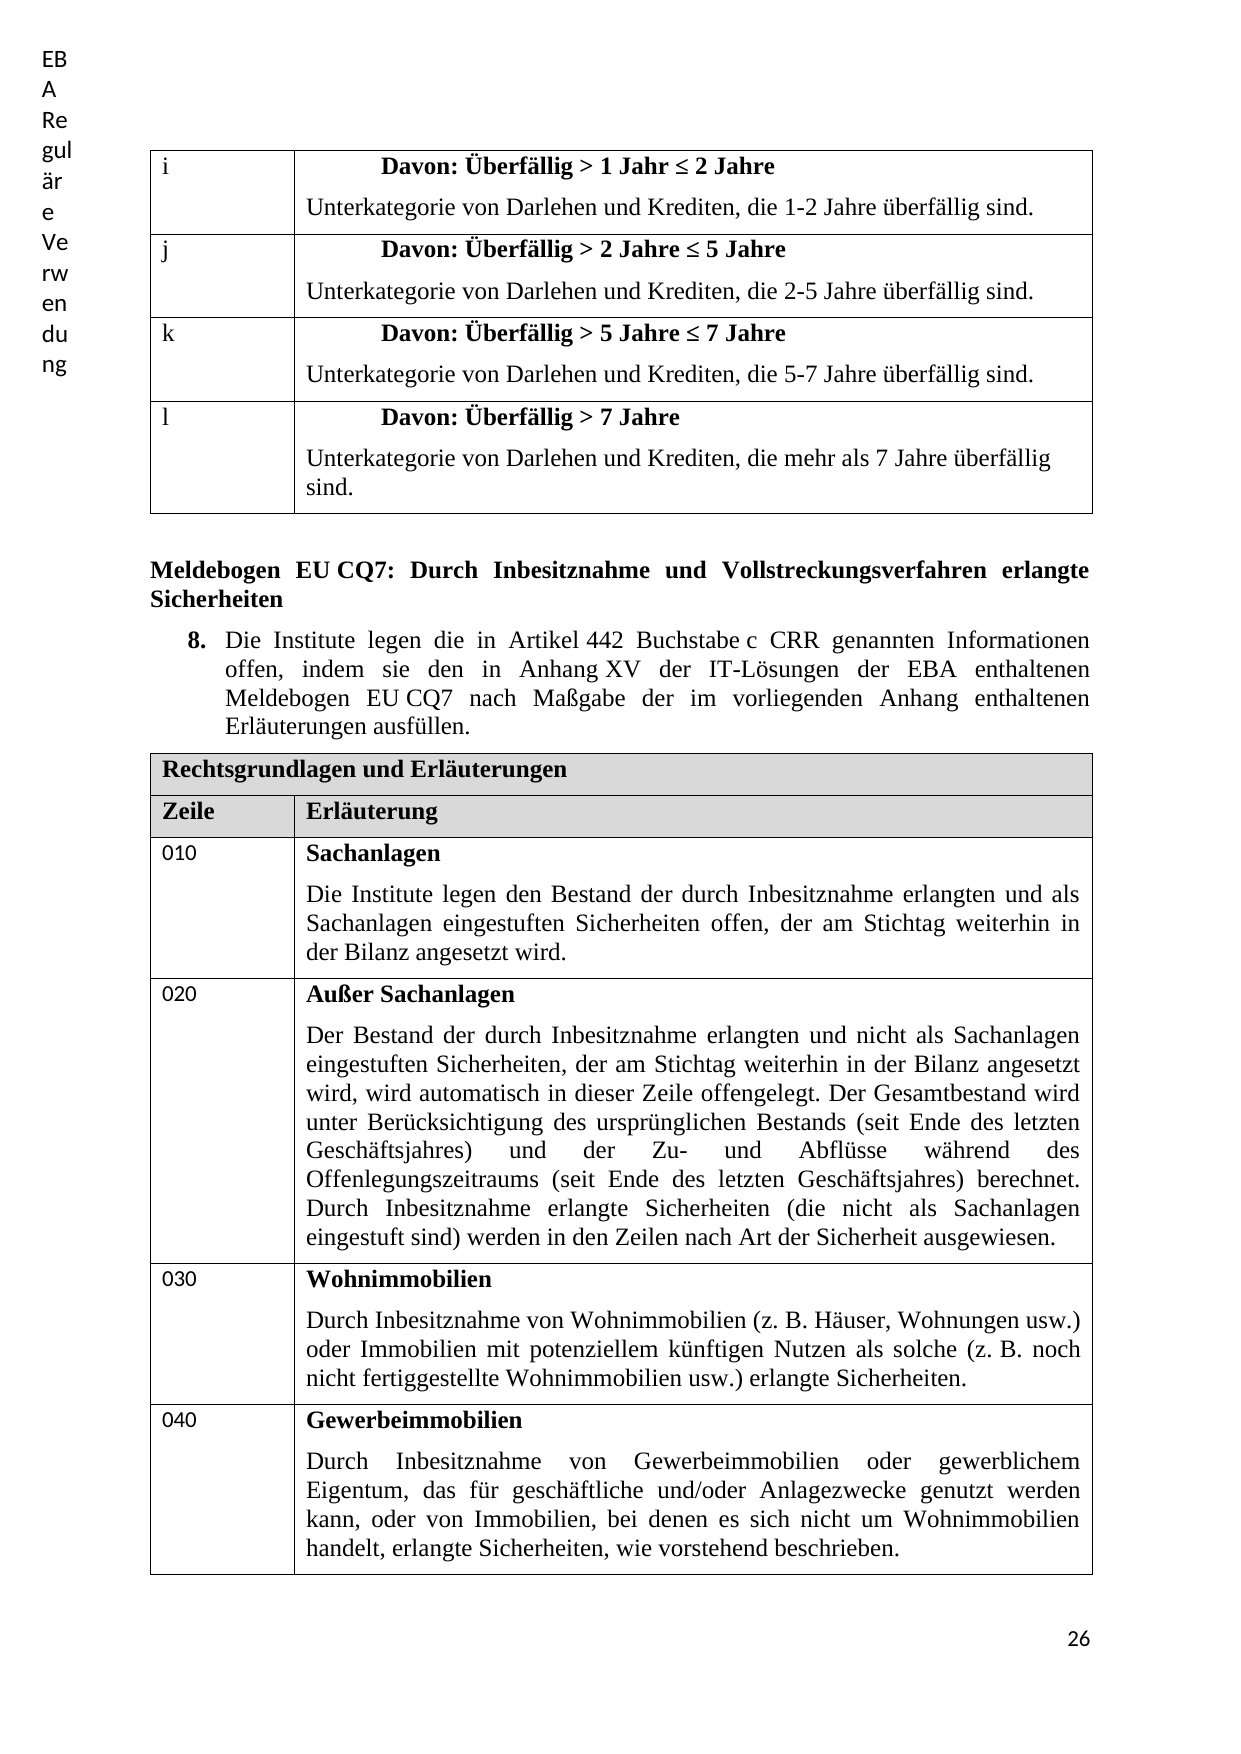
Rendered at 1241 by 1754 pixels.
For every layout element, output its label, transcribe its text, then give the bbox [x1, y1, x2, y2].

table_header Rechtsgrundlagen und Erläuterungen [151, 754, 1092, 795]
table_cell Davon: Überfällig > 7 Jahre Unterkategorie von Darlehen und Krediten, die mehr als 7 Jahre überfällig sind. [295, 402, 1092, 513]
text Meldebogen EU CQ7: Durch Inbesitznahme und Vollstreckungsverfahren erlangte Sicherheiten [150, 555, 1090, 613]
table_cell 040 [151, 1405, 294, 1574]
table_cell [295, 1405, 1092, 1574]
table_cell Davon: Überfällig > 5 Jahre ≤ 7 Jahre Unterkategorie von Darlehen und Krediten, die 5-7 Jahre überfällig sind. [295, 318, 1092, 401]
table_cell Wohnimmobilien Durch Inbesitznahme von Wohnimmobilien (z. B. Häuser, Wohnungen usw.) oder Immobilien mit potenziellem künftigen Nutzen als solche (z. B. noch nicht fertiggestellte Wohnimmobilien usw.) erlangte Sicherheiten. [295, 1264, 1092, 1404]
table_cell 030 [151, 1264, 294, 1404]
table_cell Sachanlagen Die Institute legen den Bestand der durch Inbesitznahme erlangten und als Sachanlagen eingestuften Sicherheiten offen, der am Stichtag weiterhin in der Bilanz angesetzt wird. [295, 838, 1092, 978]
table_cell Davon: Überfällig > 2 Jahre ≤ 5 Jahre Unterkategorie von Darlehen und Krediten, die 2-5 Jahre überfällig sind. [295, 235, 1092, 317]
table_header Davon: Überfällig > 1 Jahr ≤ 2 Jahre Unterkategorie von Darlehen und Krediten, die 1-2 Jahre überfällig sind. [295, 151, 1092, 233]
table_header i [151, 151, 294, 233]
table_cell j [151, 235, 294, 317]
table_cell Erläuterung [295, 796, 1092, 837]
table_cell Außer Sachanlagen Der Bestand der durch Inbesitznahme erlangten und nicht als Sachanlagen eingestuften Sicherheiten, der am Stichtag weiterhin in der Bilanz angesetzt wird, wird automatisch in dieser Zeile offengelegt. Der Gesamtbestand wird unter Berücksichtigung des ursprünglichen Bestands (seit Ende des letzten Geschäftsjahres) und der Zu- und Abflüsse während des Offenlegungszeitraums (seit Ende des letzten Geschäftsjahres) berechnet. Durch Inbesitznahme erlangte Sicherheiten (die nicht als Sachanlagen eingestuft sind) werden in den Zeilen nach Art der Sicherheit ausgewiesen. [295, 979, 1092, 1263]
table_cell 010 [151, 838, 294, 978]
table_cell l [151, 402, 294, 513]
table_cell 020 [151, 979, 294, 1263]
table_cell k [151, 318, 294, 401]
table_cell Zeile [151, 796, 294, 837]
list Die Institute legen die in Artikel 442 Buchstabe c CRR genannten Informationen offen, indem sie den in Anhang XV der IT-Lösungen der EBA enthaltenen Meldebogen EU CQ7 nach Maßgabe der im vorliegenden Anhang enthaltenen Erläuterungen ausfüllen. [187, 625, 1090, 740]
